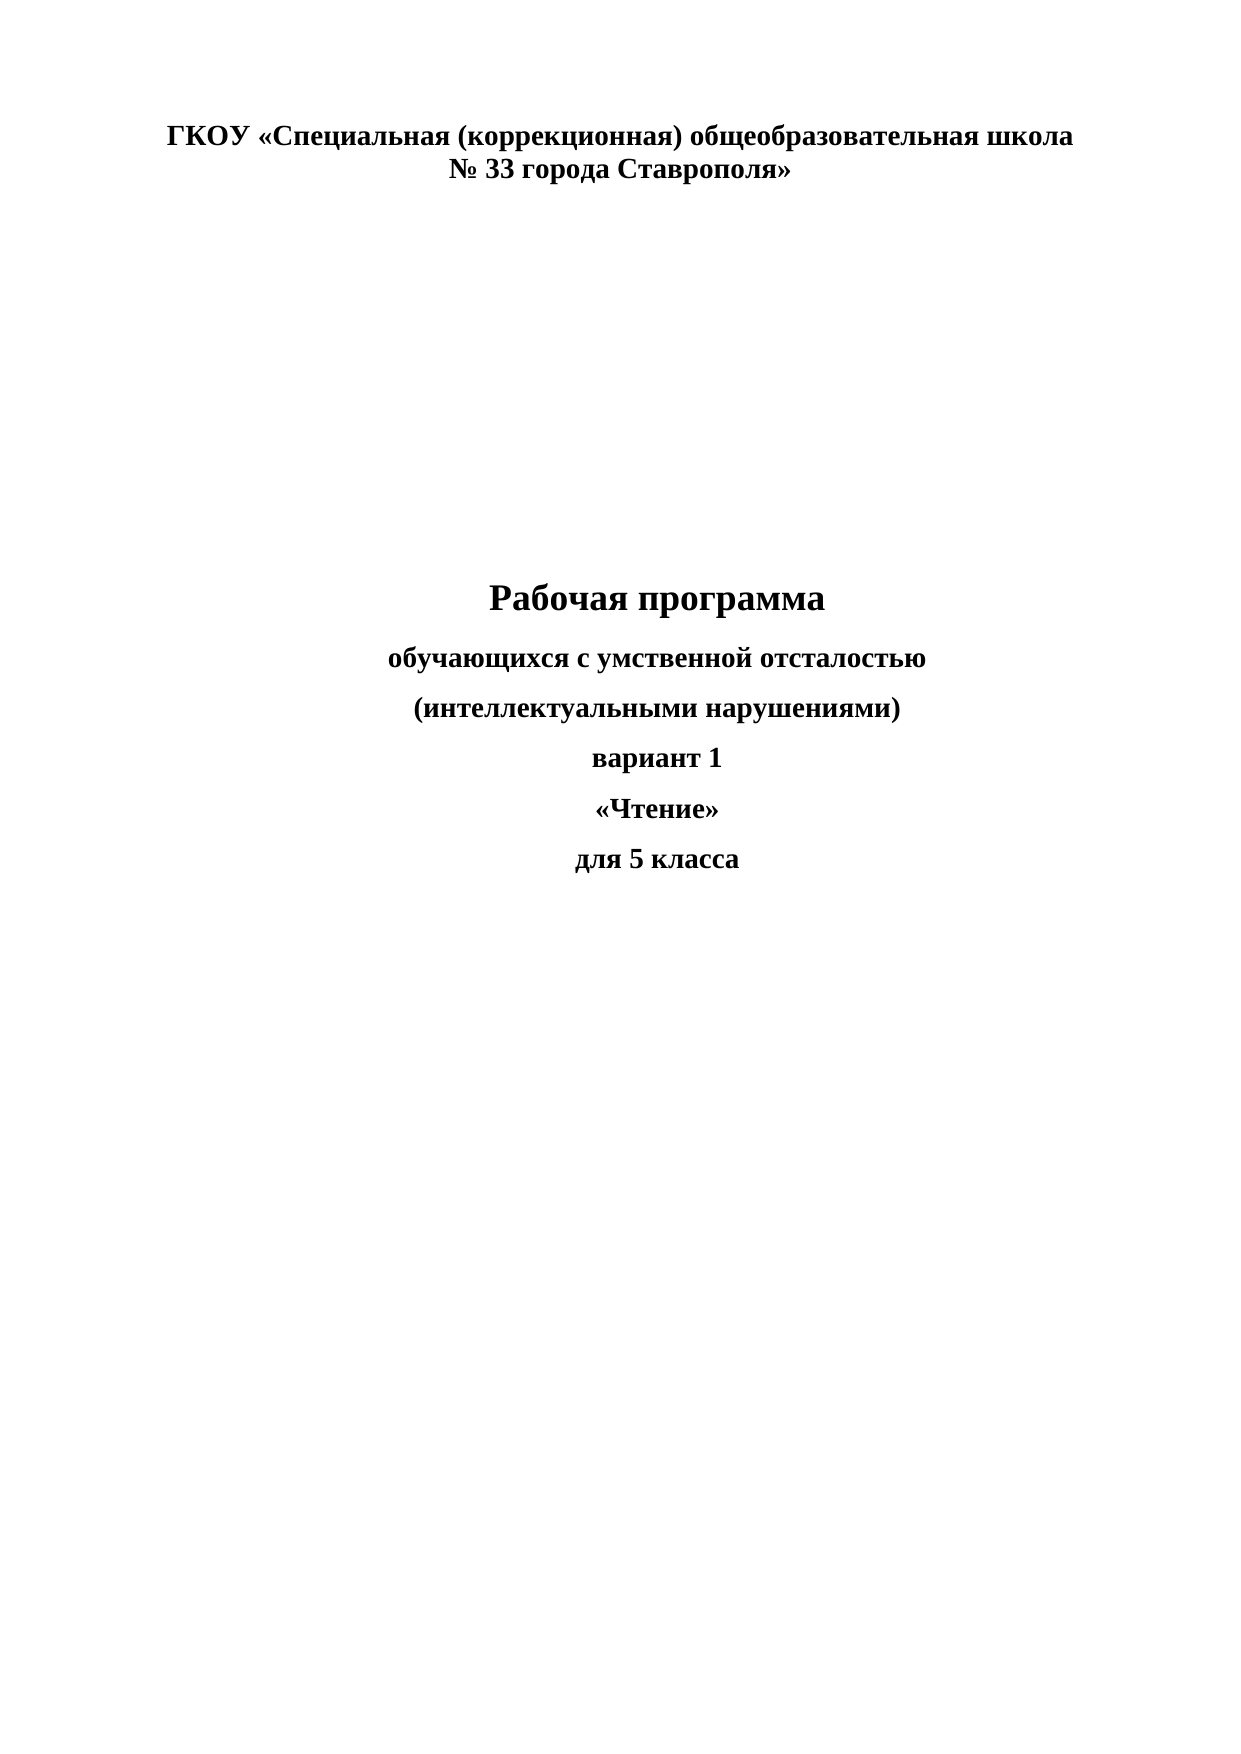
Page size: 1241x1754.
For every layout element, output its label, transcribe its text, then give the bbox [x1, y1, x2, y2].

text вариант 1 [148, 740, 1092, 774]
text (интеллектуальными нарушениями) [148, 690, 1092, 724]
text Рабочая программа [148, 576, 1092, 619]
text «Чтение» [148, 791, 1092, 824]
text обучающихся с умственной отсталостью [148, 640, 1092, 673]
text № 33 города Ставрополя» [148, 152, 1092, 185]
text ГКОУ «Специальная (коррекционная) общеобразовательная школа [148, 118, 1092, 152]
text для 5 класса [148, 841, 1092, 874]
